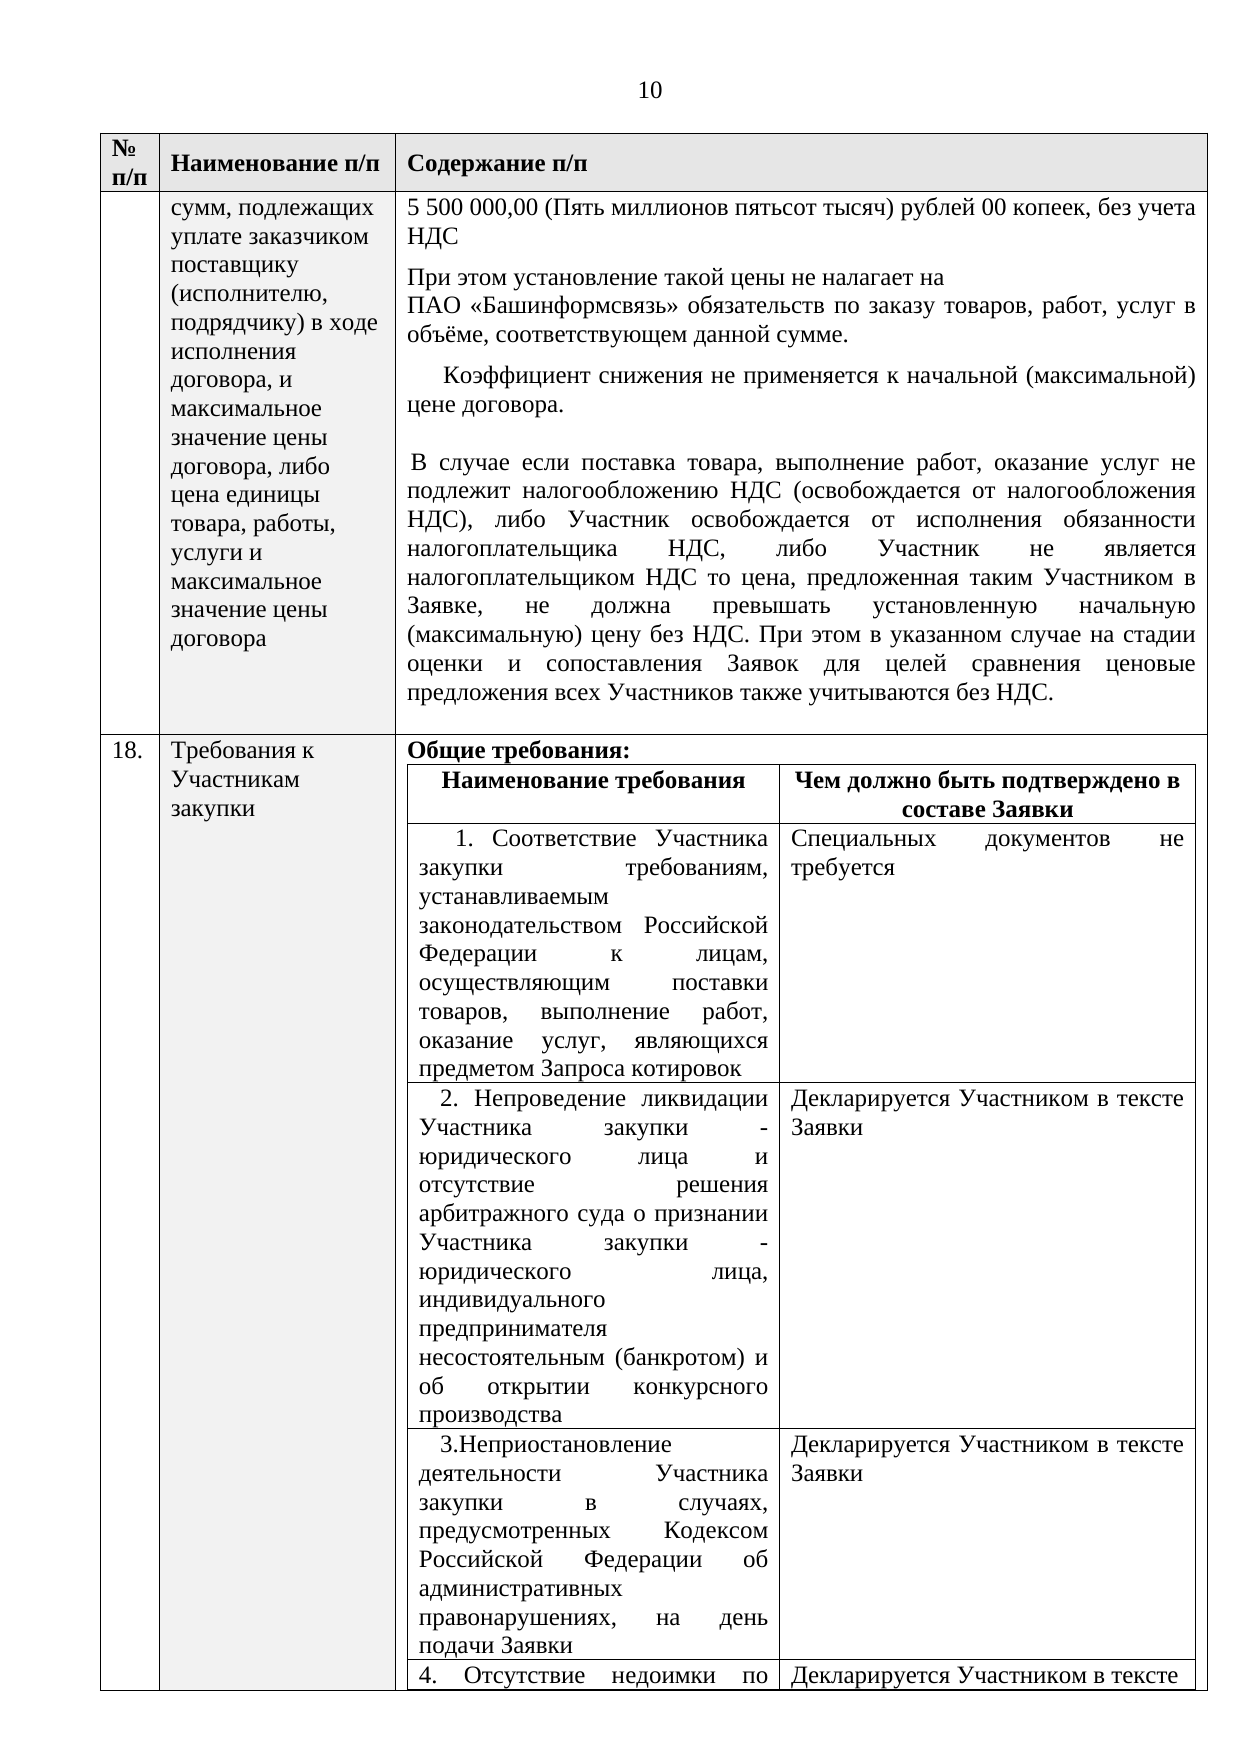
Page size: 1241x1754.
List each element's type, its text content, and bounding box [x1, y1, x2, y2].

table_header № п/п [101, 134, 159, 191]
table_cell [101, 192, 159, 734]
table_cell Требования к Участникам закупки [160, 735, 395, 1690]
table_header Наименование п/п [160, 134, 395, 191]
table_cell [160, 192, 395, 734]
table_cell [101, 735, 159, 1690]
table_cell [396, 192, 1207, 734]
table_header Содержание п/п [396, 134, 1207, 191]
